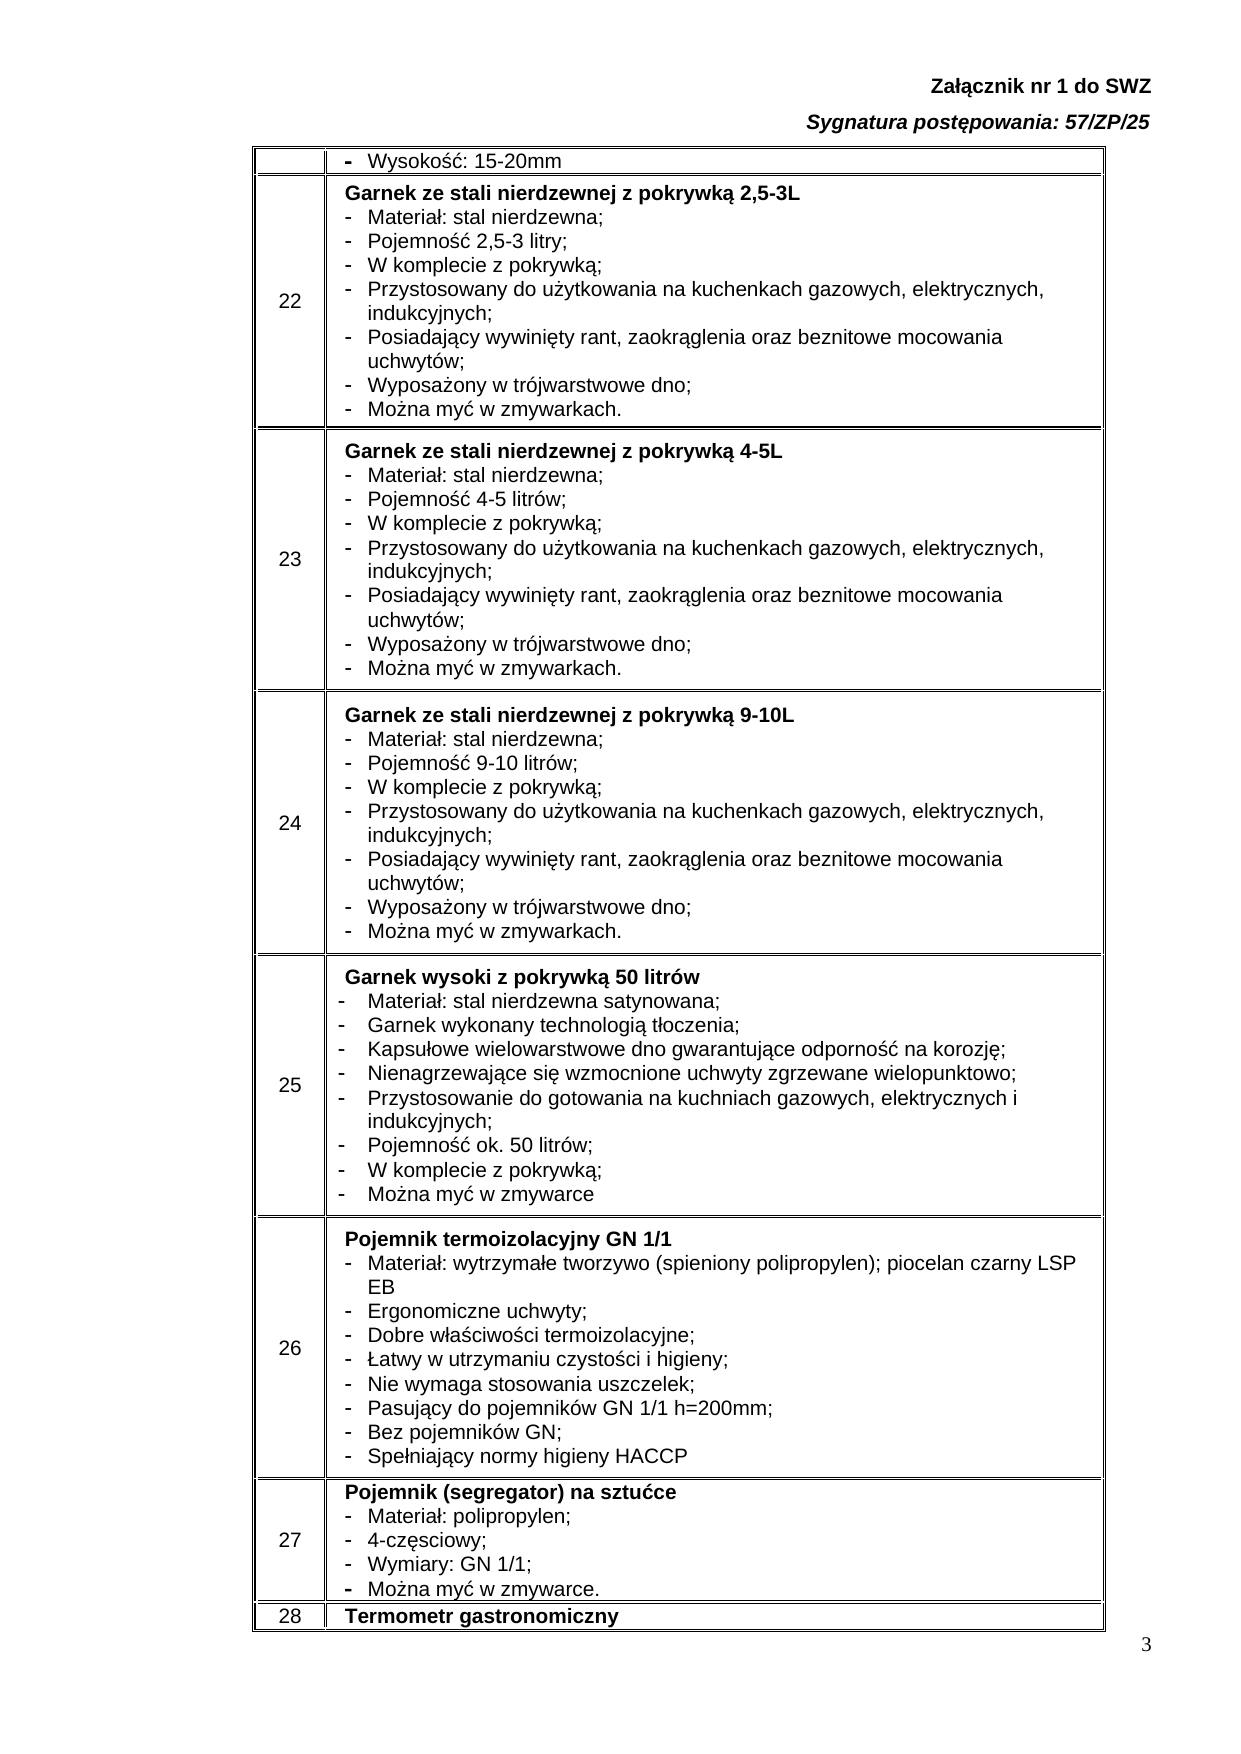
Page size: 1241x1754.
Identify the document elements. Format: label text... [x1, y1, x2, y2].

table_cell 23 [256, 426, 324, 689]
table_cell 25 [254, 953, 326, 1214]
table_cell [326, 149, 1103, 173]
table_cell Pojemnik (segregator) na sztućce Materiał: polipropylen; 4-częsciowy; Wymiary: GN 1/1; Można myć w zmywarce. [326, 1477, 1104, 1600]
table_cell Garnek wysoki z pokrywką 50 litrów Materiał: stal nierdzewna satynowana; Garnek wykonany technologią tłoczenia; Kapsułowe wielowarstwowe dno gwarantujące odporność na korozję; Nienagrzewające się wzmocnione uchwyty zgrzewane wielopunktowo; Przystosowanie do gotowania na kuchniach gazowych, elektrycznych i indukcyjnych; Pojemność ok. 50 litrów; W komplecie z pokrywką; Można myć w zmywarce [326, 953, 1104, 1214]
table_cell 22 [254, 173, 326, 426]
table_cell 24 [254, 689, 326, 953]
table_cell Garnek ze stali nierdzewnej z pokrywką 9-10L Materiał: stal nierdzewna; Pojemność 9-10 litrów; W komplecie z pokrywką; Przystosowany do użytkowania na kuchenkach gazowych, elektrycznych, indukcyjnych; Posiadający wywinięty rant, zaokrąglenia oraz beznitowe mocowania uchwytów; Wyposażony w trójwarstwowe dno; Można myć w zmywarkach. [326, 689, 1104, 953]
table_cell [326, 1600, 1104, 1629]
table_cell 26 [256, 1215, 324, 1477]
table_cell 21 [256, 147, 326, 173]
table_cell Garnek ze stali nierdzewnej z pokrywką 4-5L Materiał: stal nierdzewna; Pojemność 4-5 litrów; W komplecie z pokrywką; Przystosowany do użytkowania na kuchenkach gazowych, elektrycznych, indukcyjnych; Posiadający wywinięty rant, zaokrąglenia oraz beznitowe mocowania uchwytów; Wyposażony w trójwarstwowe dno; Można myć w zmywarkach. [327, 426, 1103, 689]
table_cell Pojemnik termoizolacyjny GN 1/1 Materiał: wytrzymałe tworzywo (spieniony polipropylen); piocelan czarny LSP EB Ergonomiczne uchwyty; Dobre właściwości termoizolacyjne; Łatwy w utrzymaniu czystości i higieny; Nie wymaga stosowania uszczelek; Pasujący do pojemników GN 1/1 h=200mm; Bez pojemników GN; Spełniający normy higieny HACCP [327, 1215, 1103, 1477]
table_cell 28 [254, 1600, 326, 1629]
table_cell 27 [254, 1477, 326, 1600]
table_cell Garnek ze stali nierdzewnej z pokrywką 2,5-3L Materiał: stal nierdzewna; Pojemność 2,5-3 litry; W komplecie z pokrywką; Przystosowany do użytkowania na kuchenkach gazowych, elektrycznych, indukcyjnych; Posiadający wywinięty rant, zaokrąglenia oraz beznitowe mocowania uchwytów; Wyposażony w trójwarstwowe dno; Można myć w zmywarkach. [326, 173, 1104, 426]
